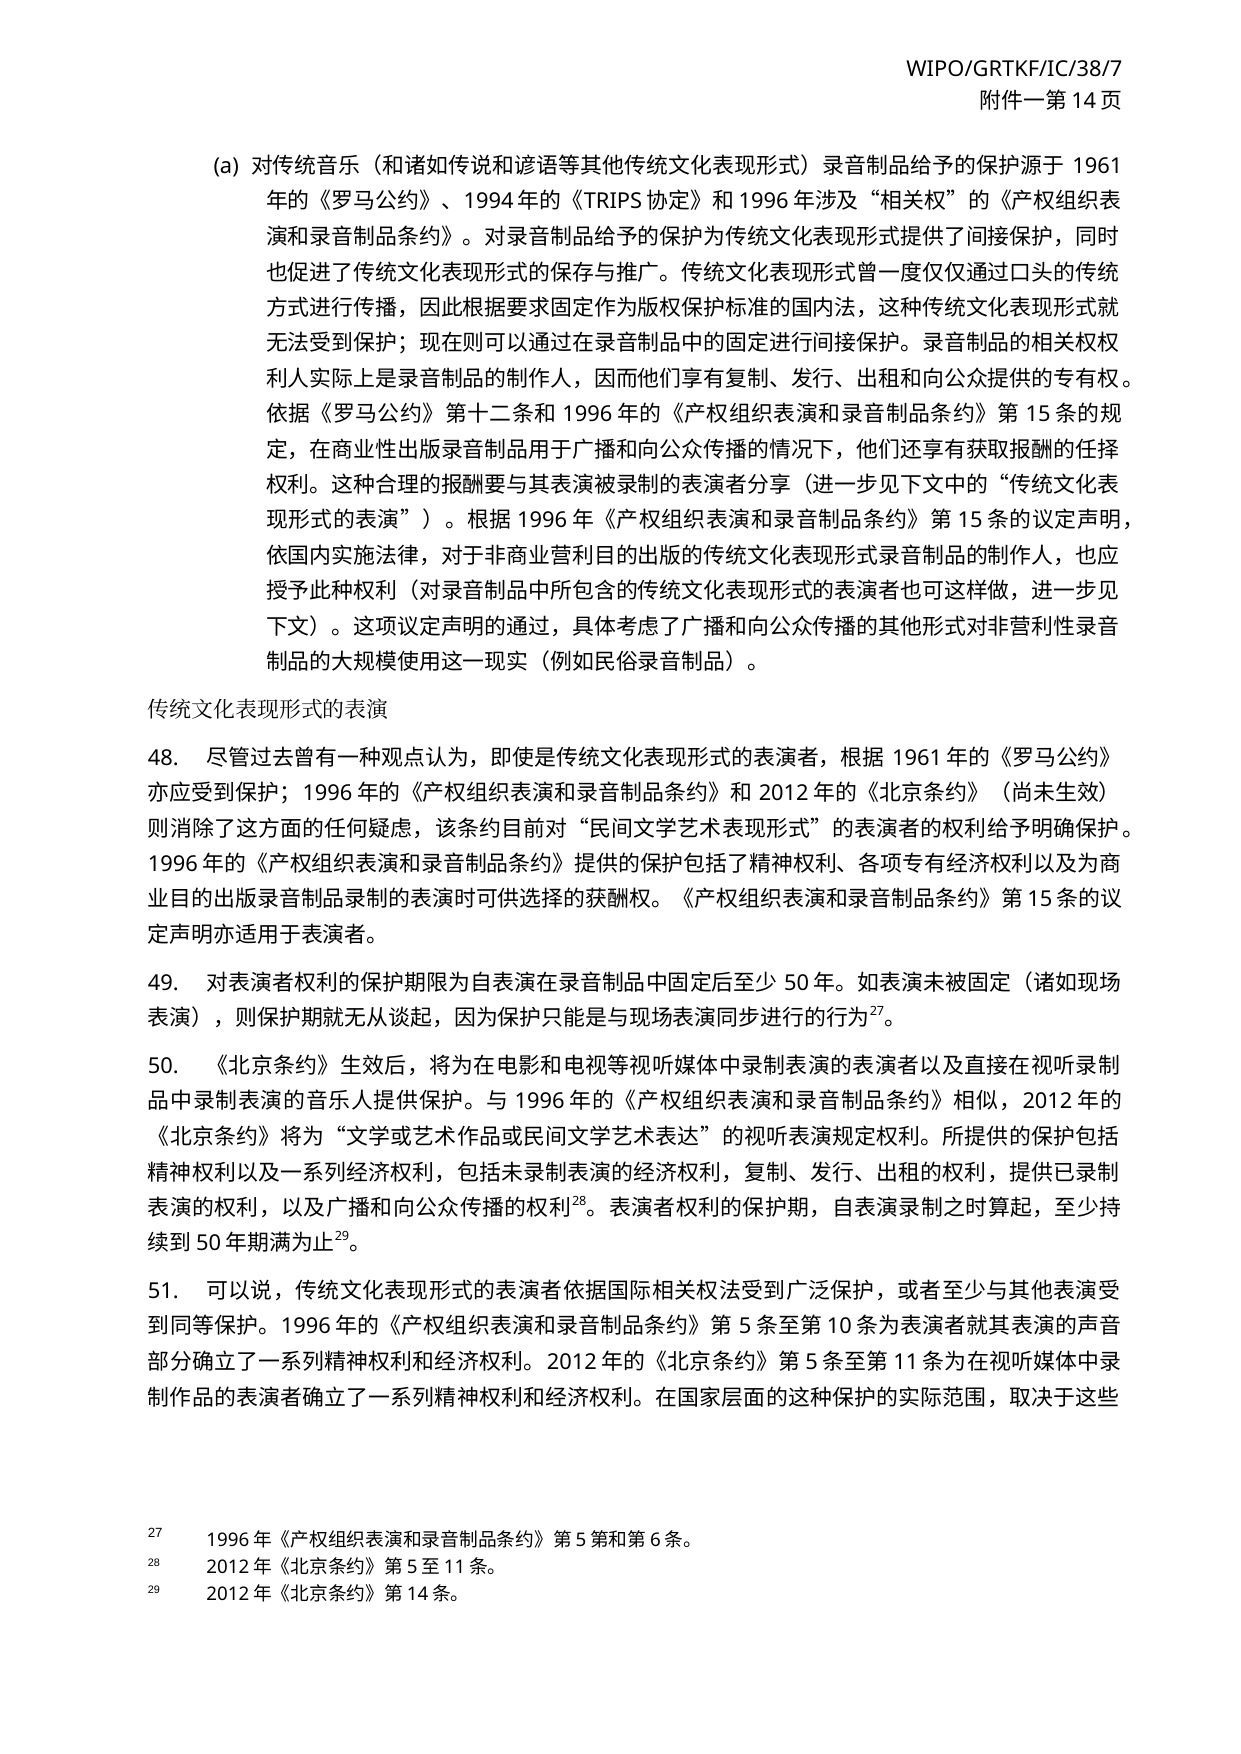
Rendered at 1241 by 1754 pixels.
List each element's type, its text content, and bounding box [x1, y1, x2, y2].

list 对传统音乐（和诸如传说和谚语等其他传统文化表现形式）录音制品给予的保护源于1961年的《罗马公约》、1994年的《TRIPS协定》和1996年涉及“相关权”的《产权组织表演和录音制品条约》。对录音制品给予的保护为传统文化表现形式提供了间接保护，同时也促进了传统文化表现形式的保存与推广。传统文化表现形式曾一度仅仅通过口头的传统方式进行传播，因此根据要求固定作为版权保护标准的国内法，这种传统文化表现形式就无法受到保护；现在则可以通过在录音制品中的固定进行间接保护。录音制品的相关权权利人实际上是录音制品的制作人，因而他们享有复制、发行、出租和向公众提供的专有权。依据《罗马公约》第十二条和1996年的《产权组织表演和录音制品条约》第15条的规定，在商业性出版录音制品用于广播和向公众传播的情况下，他们还享有获取报酬的任择权利。这种合理的报酬要与其表演被录制的表演者分享（进一步见下文中的“传统文化表现形式的表演”）。根据1996年《产权组织表演和录音制品条约》第15条的议定声明，依国内实施法律，对于非商业营利目的出版的传统文化表现形式录音制品的制作人，也应授予此种权利（对录音制品中所包含的传统文化表现形式的表演者也可这样做，进一步见下文）。这项议定声明的通过，具体考虑了广播和向公众传播的其他形式对非营利性录音制品的大规模使用这一现实（例如民俗录音制品）。 [213, 144, 1122, 676]
list 尽管过去曾有一种观点认为，即使是传统文化表现形式的表演者，根据1961年的《罗马公约》亦应受到保护；1996年的《产权组织表演和录音制品条约》和2012年的《北京条约》（尚未生效）则消除了这方面的任何疑虑，该条约目前对“民间文学艺术表现形式”的表演者的权利给予明确保护。1996年的《产权组织表演和录音制品条约》提供的保护包括了精神权利、各项专有经济权利以及为商业目的出版录音制品录制的表演时可供选择的获酬权。《产权组织表演和录音制品条约》第15条的议定声明亦适用于表演者。 [148, 736, 1122, 949]
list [148, 1269, 1122, 1447]
subtitle 传统文化表现形式的表演 [148, 688, 1122, 724]
list 对表演者权利的保护期限为自表演在录音制品中固定后至少50年。如表演未被固定（诸如现场表演），则保护期就无从谈起，因为保护只能是与现场表演同步进行的行为。 [148, 961, 1122, 1032]
list 《北京条约》生效后，将为在电影和电视等视听媒体中录制表演的表演者以及直接在视听录制品中录制表演的音乐人提供保护。与1996年的《产权组织表演和录音制品条约》相似，2012年的《北京条约》将为“文学或艺术作品或民间文学艺术表达”的视听表演规定权利。所提供的保护包括精神权利以及一系列经济权利，包括未录制表演的经济权利，复制、发行、出租的权利，提供已录制表演的权利，以及广播和向公众传播的权利。表演者权利的保护期，自表演录制之时算起，至少持续到50年期满为止。 [148, 1044, 1122, 1257]
